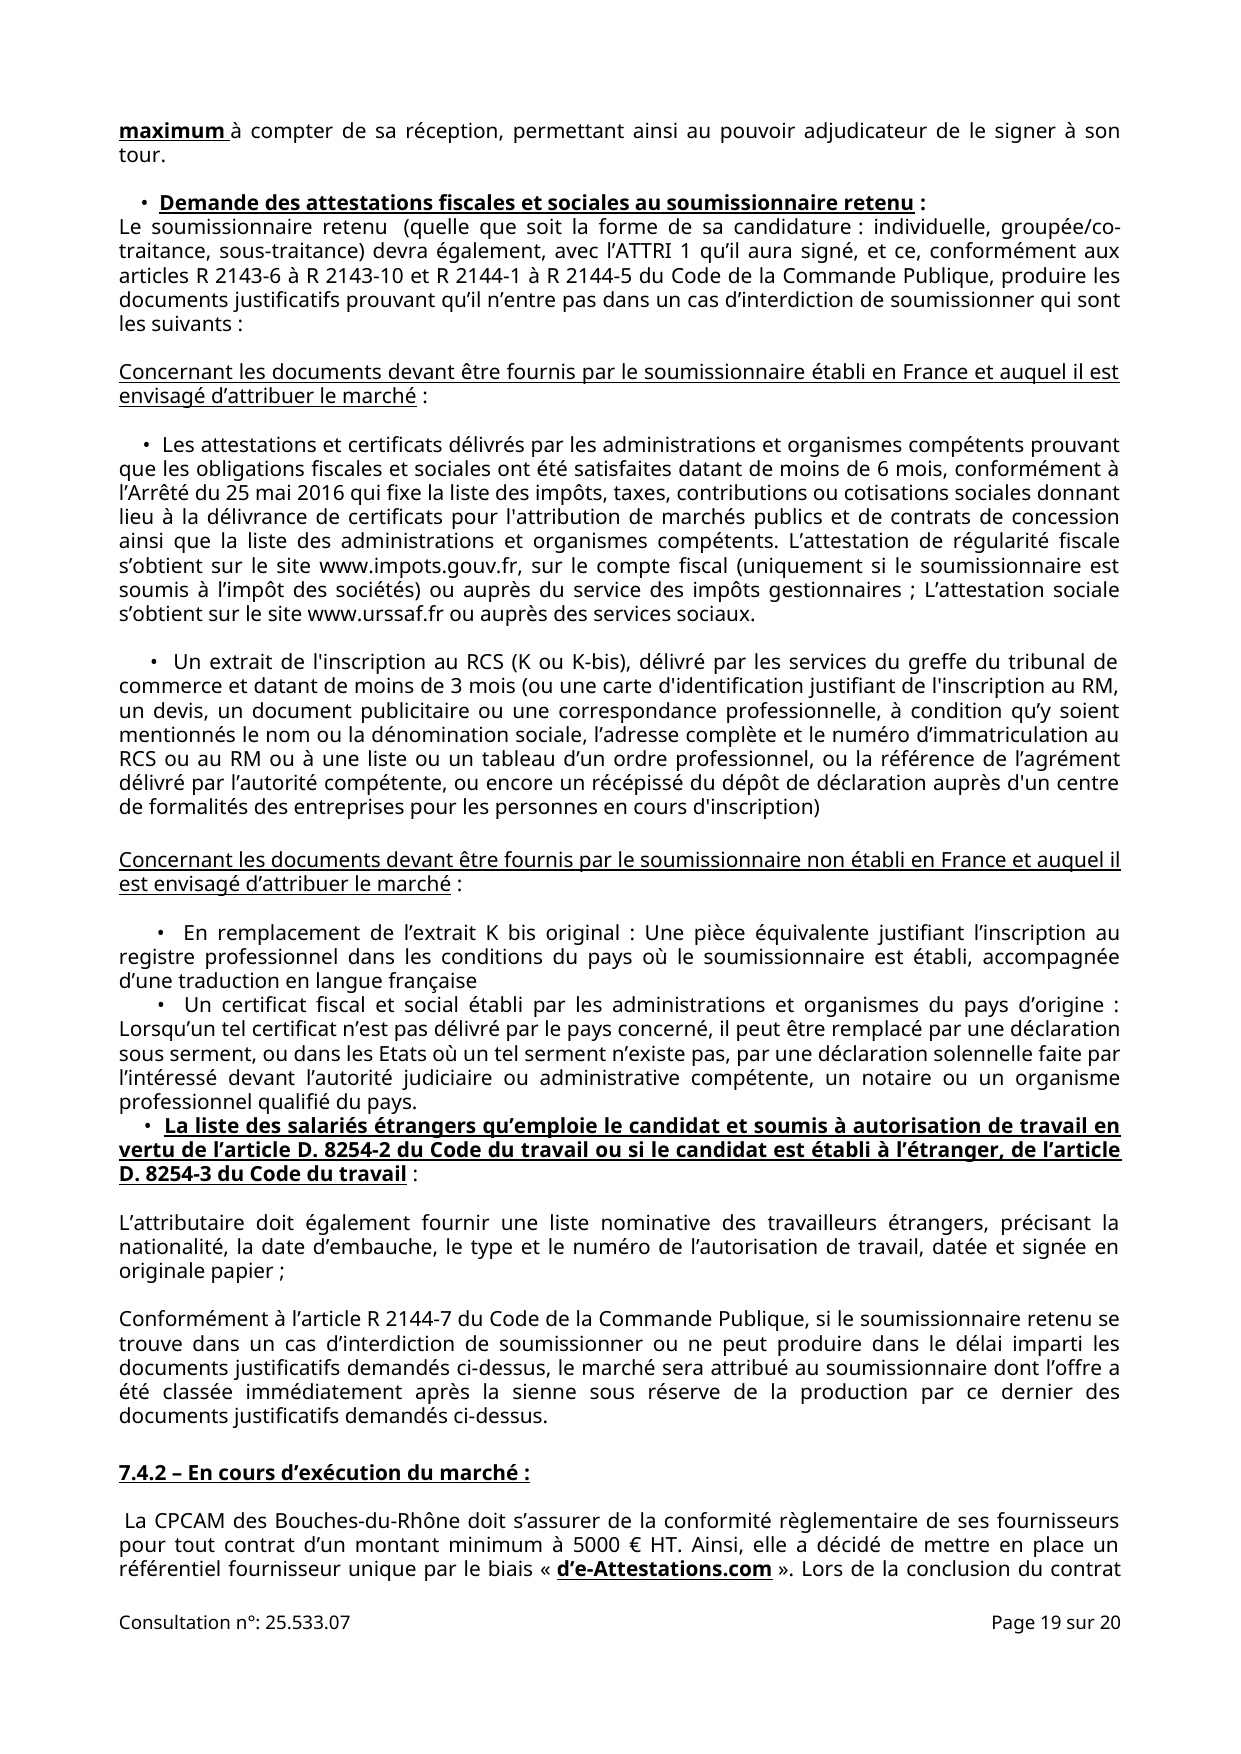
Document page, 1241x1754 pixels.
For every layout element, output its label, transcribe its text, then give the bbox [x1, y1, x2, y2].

text • En remplacement de l’extrait K bis original : Une pièce équivalente justifiant l’inscription au registre professionnel dans les conditions du pays où le soumissionnaire est établi, accompagnée d’une traduction en langue française [119, 921, 1121, 993]
text • Les attestations et certificats délivrés par les administrations et organismes compétents prouvant que les obligations fiscales et sociales ont été satisfaites datant de moins de 6 mois, conformément à l’Arrêté du 25 mai 2016 qui fixe la liste des impôts, taxes, contributions ou cotisations sociales donnant lieu à la délivrance de certificats pour l'attribution de marchés publics et de contrats de concession ainsi que la liste des administrations et organismes compétents. L’attestation de régularité fiscale s’obtient sur le site www.impots.gouv.fr, sur le compte fiscal (uniquement si le soumissionnaire est soumis à l’impôt des sociétés) ou auprès du service des impôts gestionnaires ; L’attestation sociale s’obtient sur le site www.urssaf.fr ou auprès des services sociaux. [119, 433, 1121, 626]
text 7.4.2 – En cours d’exécution du marché : [119, 1461, 1121, 1485]
text • Un certificat fiscal et social établi par les administrations et organismes du pays d’origine : Lorsqu’un tel certificat n’est pas délivré par le pays concerné, il peut être remplacé par une déclaration sous serment, ou dans les Etats où un tel serment n’existe pas, par une déclaration solennelle faite par l’intéressé devant l’autorité judiciaire ou administrative compétente, un notaire ou un organisme professionnel qualifié du pays. [119, 993, 1121, 1114]
text • La liste des salariés étrangers qu’emploie le candidat et soumis à autorisation de travail en vertu de l’article D. 8254-2 du Code du travail ou si le candidat est établi à l’étranger, de l’article D. 8254-3 du Code du travail : [119, 1114, 1121, 1159]
text • Demande des attestations fiscales et sociales au soumissionnaire retenu : [119, 191, 1121, 215]
text • Un extrait de l'inscription au RCS (K ou K-bis), délivré par les services du greffe du tribunal de commerce et datant de moins de 3 mois (ou une carte d'identification justifiant de l'inscription au RM, un devis, un document publicitaire ou une correspondance professionnelle, à condition qu’y soient mentionnés le nom ou la dénomination sociale, l’adresse complète et le numéro d’immatriculation au RCS ou au RM ou à une liste ou un tableau d’un ordre professionnel, ou la référence de l’agrément délivré par l’autorité compétente, ou encore un récépissé du dépôt de déclaration auprès d'un centre de formalités des entreprises pour les personnes en cours d'inscription) [119, 650, 1121, 819]
text Le soumissionnaire retenu (quelle que soit la forme de sa candidature : individuelle, groupée/co-traitance, sous-traitance) devra également, avec l’ATTRI 1 qu’il aura signé, et ce, conformément aux articles R 2143-6 à R 2143-10 et R 2144-1 à R 2144-5 du Code de la Commande Publique, produire les documents justificatifs prouvant qu’il n’entre pas dans un cas d’interdiction de soumissionner qui sont les suivants : [119, 215, 1121, 336]
text • La liste des salariés étrangers qu’emploie le candidat et soumis à autorisation de travail en vertu de l’article D. 8254-2 du Code du travail ou si le candidat est établi à l’étranger, de l’article D. 8254-3 du Code du travail : [119, 1161, 1121, 1187]
text Concernant les documents devant être fournis par le soumissionnaire non établi en France et auquel il est envisagé d’attribuer le marché : [119, 871, 1121, 897]
text Concernant les documents devant être fournis par le soumissionnaire établi en France et auquel il est envisagé d’attribuer le marché : [119, 360, 1121, 409]
text Conformément à l’article R 2144-7 du Code de la Commande Publique, si le soumissionnaire retenu se trouve dans un cas d’interdiction de soumissionner ou ne peut produire dans le délai imparti les documents justificatifs demandés ci-dessus, le marché sera attribué au soumissionnaire dont l’offre a été classée immédiatement après la sienne sous réserve de la production par ce dernier des documents justificatifs demandés ci-dessus. [119, 1307, 1121, 1428]
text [119, 1509, 1121, 1582]
text Concernant les documents devant être fournis par le soumissionnaire non établi en France et auquel il est envisagé d’attribuer le marché : [119, 848, 1121, 869]
text L’attributaire doit également fournir une liste nominative des travailleurs étrangers, précisant la nationalité, la date d’embauche, le type et le numéro de l’autorisation de travail, datée et signée en originale papier ; [119, 1211, 1121, 1283]
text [119, 119, 1121, 167]
